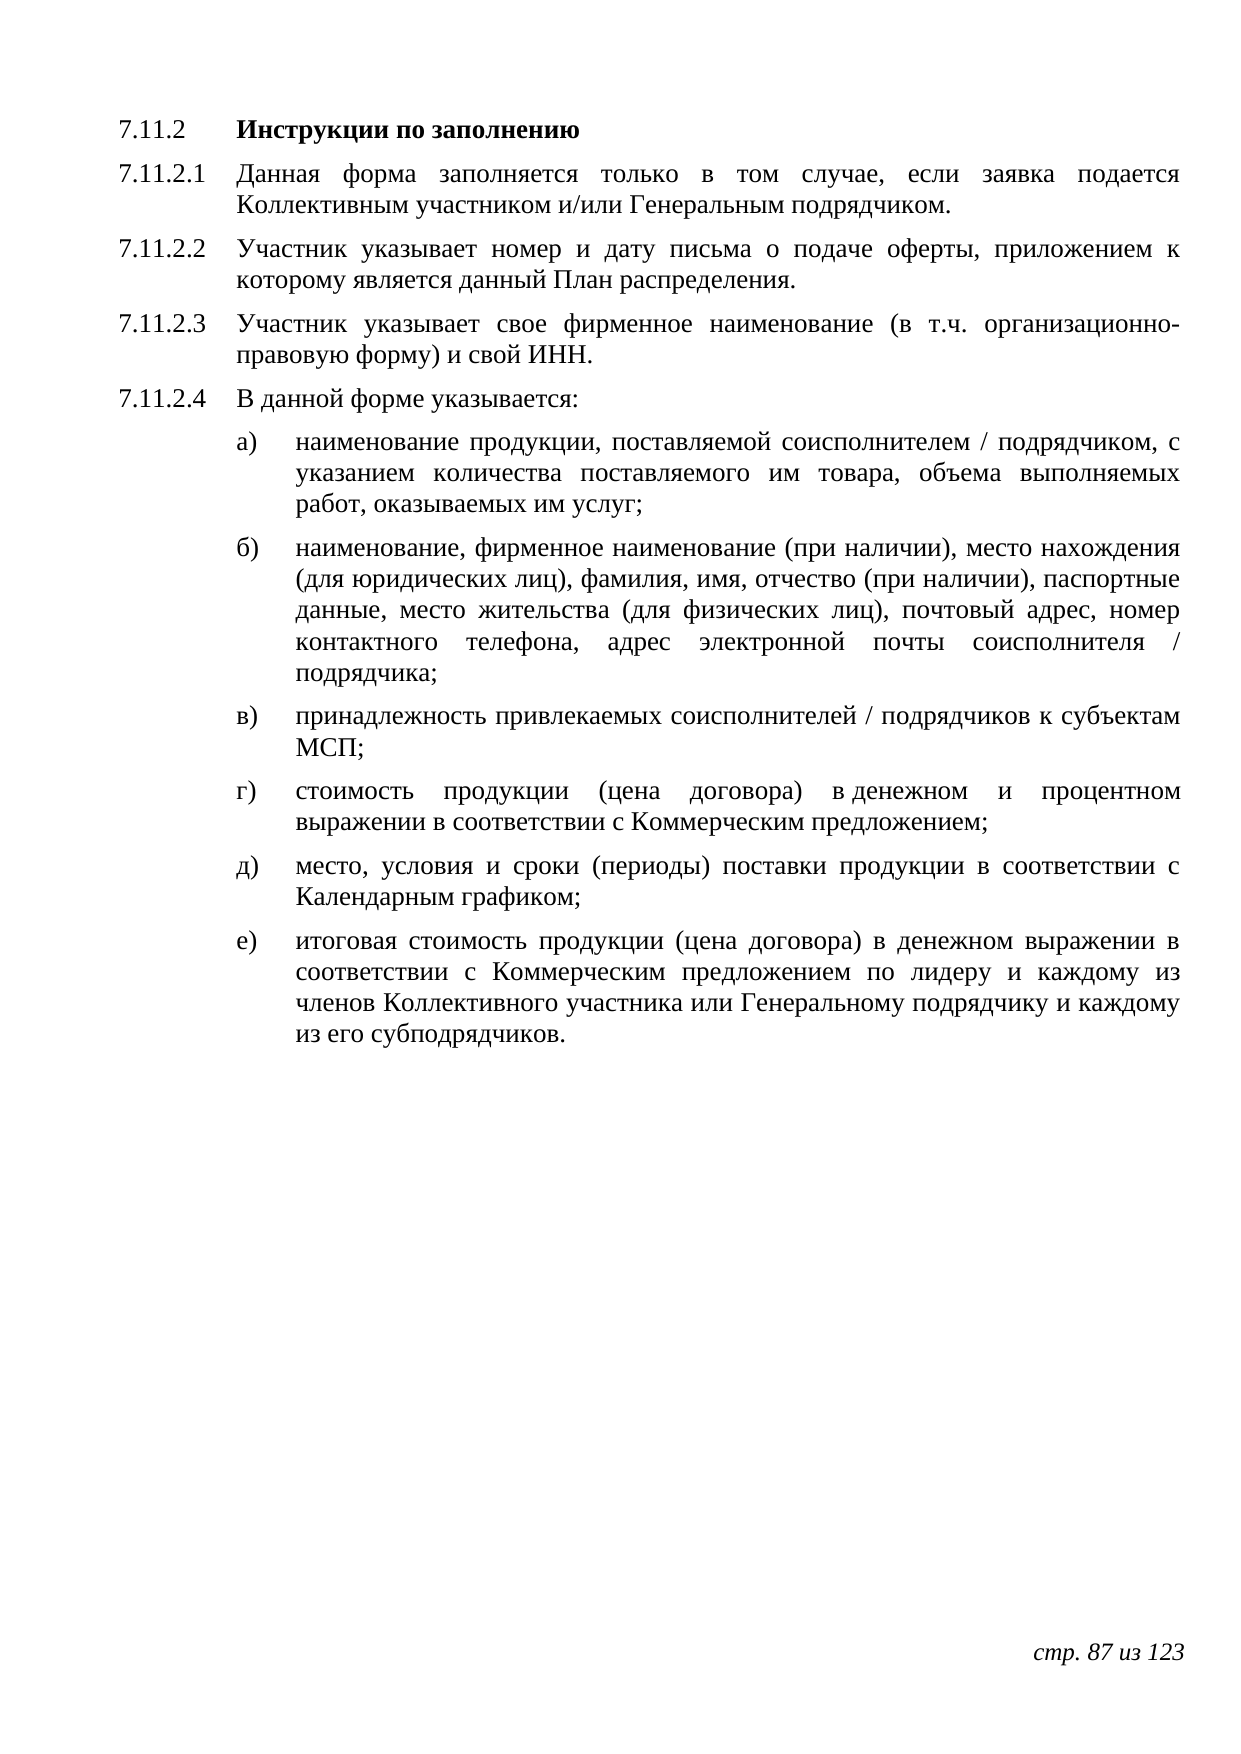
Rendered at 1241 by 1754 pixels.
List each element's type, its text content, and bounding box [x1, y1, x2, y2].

text В данной форме указывается: [118, 382, 1181, 413]
text Инструкции по заполнению [118, 114, 1181, 145]
text наименование, фирменное наименование (при наличии), место нахождения (для юридических лиц), фамилия, имя, отчество (при наличии), паспортные данные, место жительства (для физических лиц), почтовый адрес, номер контактного телефона, адрес электронной почты соисполнителя / подрядчика; [236, 531, 1181, 687]
text Данная форма заполняется только в том случае, если заявка подается Коллективным участником и/или Генеральным подрядчиком. [118, 157, 1181, 219]
text место, условия и сроки (периоды) поставки продукции в соответствии с Календарным графиком; [236, 849, 1181, 911]
text Участник указывает номер и дату письма о подаче оферты, приложением к которому является данный План распределения. [118, 232, 1181, 294]
text Участник указывает свое фирменное наименование (в т.ч. организационно-правовую форму) и свой ИНН. [118, 307, 1181, 369]
text принадлежность привлекаемых соисполнителей / подрядчиков к субъектам МСП; [236, 699, 1181, 762]
text стоимость продукции (цена договора) в денежном и процентном выражении в соответствии с Коммерческим предложением; [236, 774, 1181, 837]
text итоговая стоимость продукции (цена договора) в денежном выражении в соответствии с Коммерческим предложением по лидеру и каждому из членов Коллективного участника или Генеральному подрядчику и каждому из его субподрядчиков. [236, 924, 1181, 1048]
text наименование продукции, поставляемой соисполнителем / подрядчиком, с указанием количества поставляемого им товара, объема выполняемых работ, оказываемых им услуг; [236, 425, 1181, 519]
